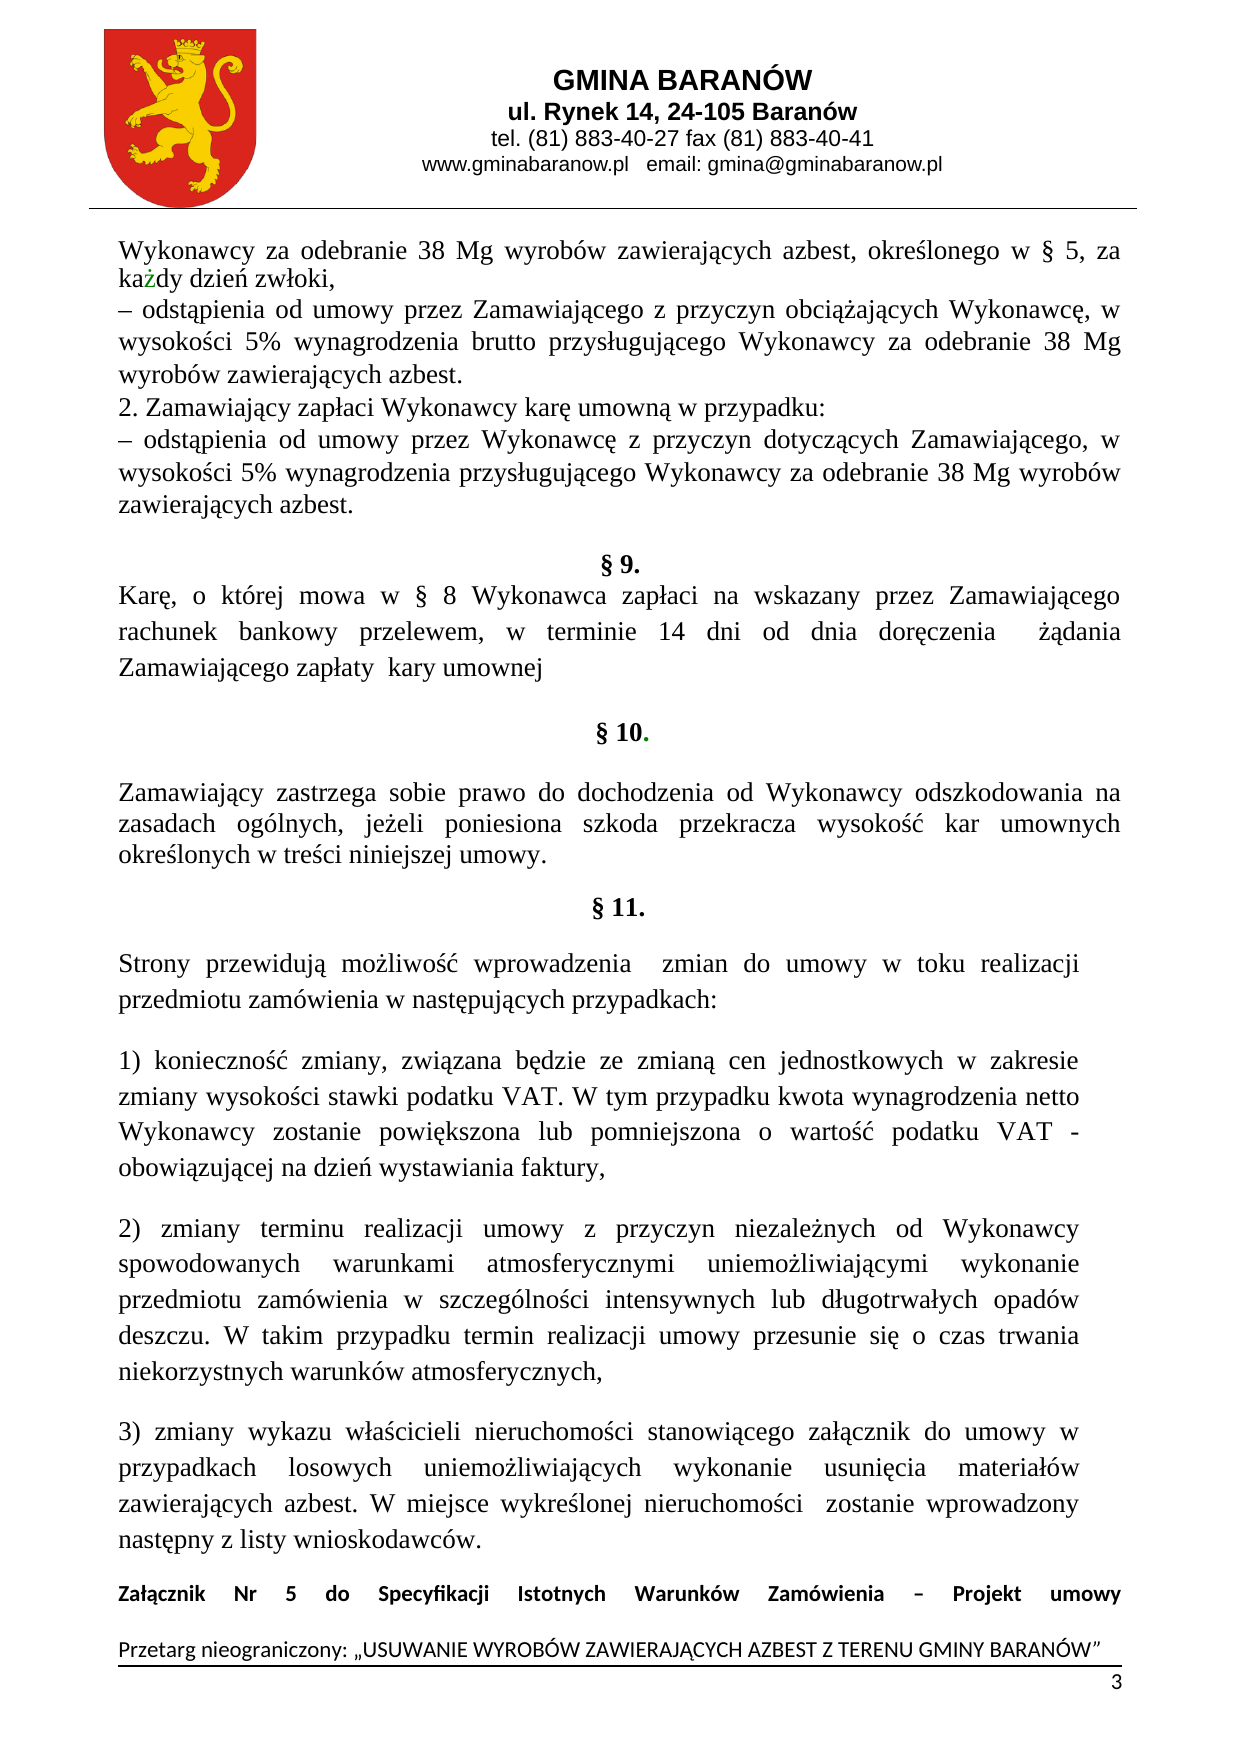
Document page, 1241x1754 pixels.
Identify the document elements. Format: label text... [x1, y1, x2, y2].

text § 10. [118, 716, 1122, 747]
text – odstąpienia od umowy przez Wykonawcę z przyczyn dotyczących Zamawiającego, w wysokości 5% wynagrodzenia przysługującego Wykonawcy za odebranie 38 Mg wyrobów zawierających azbest. [118, 423, 1122, 520]
text 1) konieczność zmiany, związana będzie ze zmianą cen jednostkowych w zakresie zmiany wysokości stawki podatku VAT. W tym przypadku kwota wynagrodzenia netto Wykonawcy zostanie powiększona lub pomniejszona o wartość podatku VAT - obowiązującej na dzień wystawiania faktury, [118, 1044, 1080, 1182]
text Strony przewidują możliwość wprowadzenia zmian do umowy w toku realizacji przedmiotu zamówienia w następujących przypadkach: [118, 947, 1080, 1014]
text Zamawiający zastrzega sobie prawo do dochodzenia od Wykonawcy odszkodowania na zasadach ogólnych, jeżeli poniesiona szkoda przekracza wysokość kar umownych określonych w treści niniejszej umowy. [118, 776, 1122, 869]
text Karę, o której mowa w § 8 Wykonawca zapłaci na wskazany przez Zamawiającego rachunek bankowy przelewem, w terminie 14 dni od dnia doręczenia żądania Zamawiającego zapłaty kary umownej [118, 579, 1122, 682]
text 3) zmiany wykazu właścicieli nieruchomości stanowiącego załącznik do umowy w przypadkach losowych uniemożliwiających wykonanie usunięcia materiałów zawierających azbest. W miejsce wykreślonej nieruchomości zostanie wprowadzony następny z listy wnioskodawców. [118, 1416, 1080, 1554]
text 2) zmiany terminu realizacji umowy z przyczyn niezależnych od Wykonawcy spowodowanych warunkami atmosferycznymi uniemożliwiającymi wykonanie przedmiotu zamówienia w szczególności intensywnych lub długotrwałych opadów deszczu. W takim przypadku termin realizacji umowy przesunie się o czas trwania niekorzystnych warunków atmosferycznych, [118, 1212, 1080, 1386]
text § 11. [156, 894, 1080, 922]
text 2. Zamawiający zapłaci Wykonawcy karę umowną w przypadku: [118, 391, 1122, 422]
picture [103, 29, 257, 208]
text § 9. [118, 548, 1122, 579]
text – odstąpienia od umowy przez Zamawiającego z przyczyn obciążających Wykonawcę, w wysokości 5% wynagrodzenia brutto przysługującego Wykonawcy za odebranie 38 Mg wyrobów zawierających azbest. [118, 293, 1122, 389]
